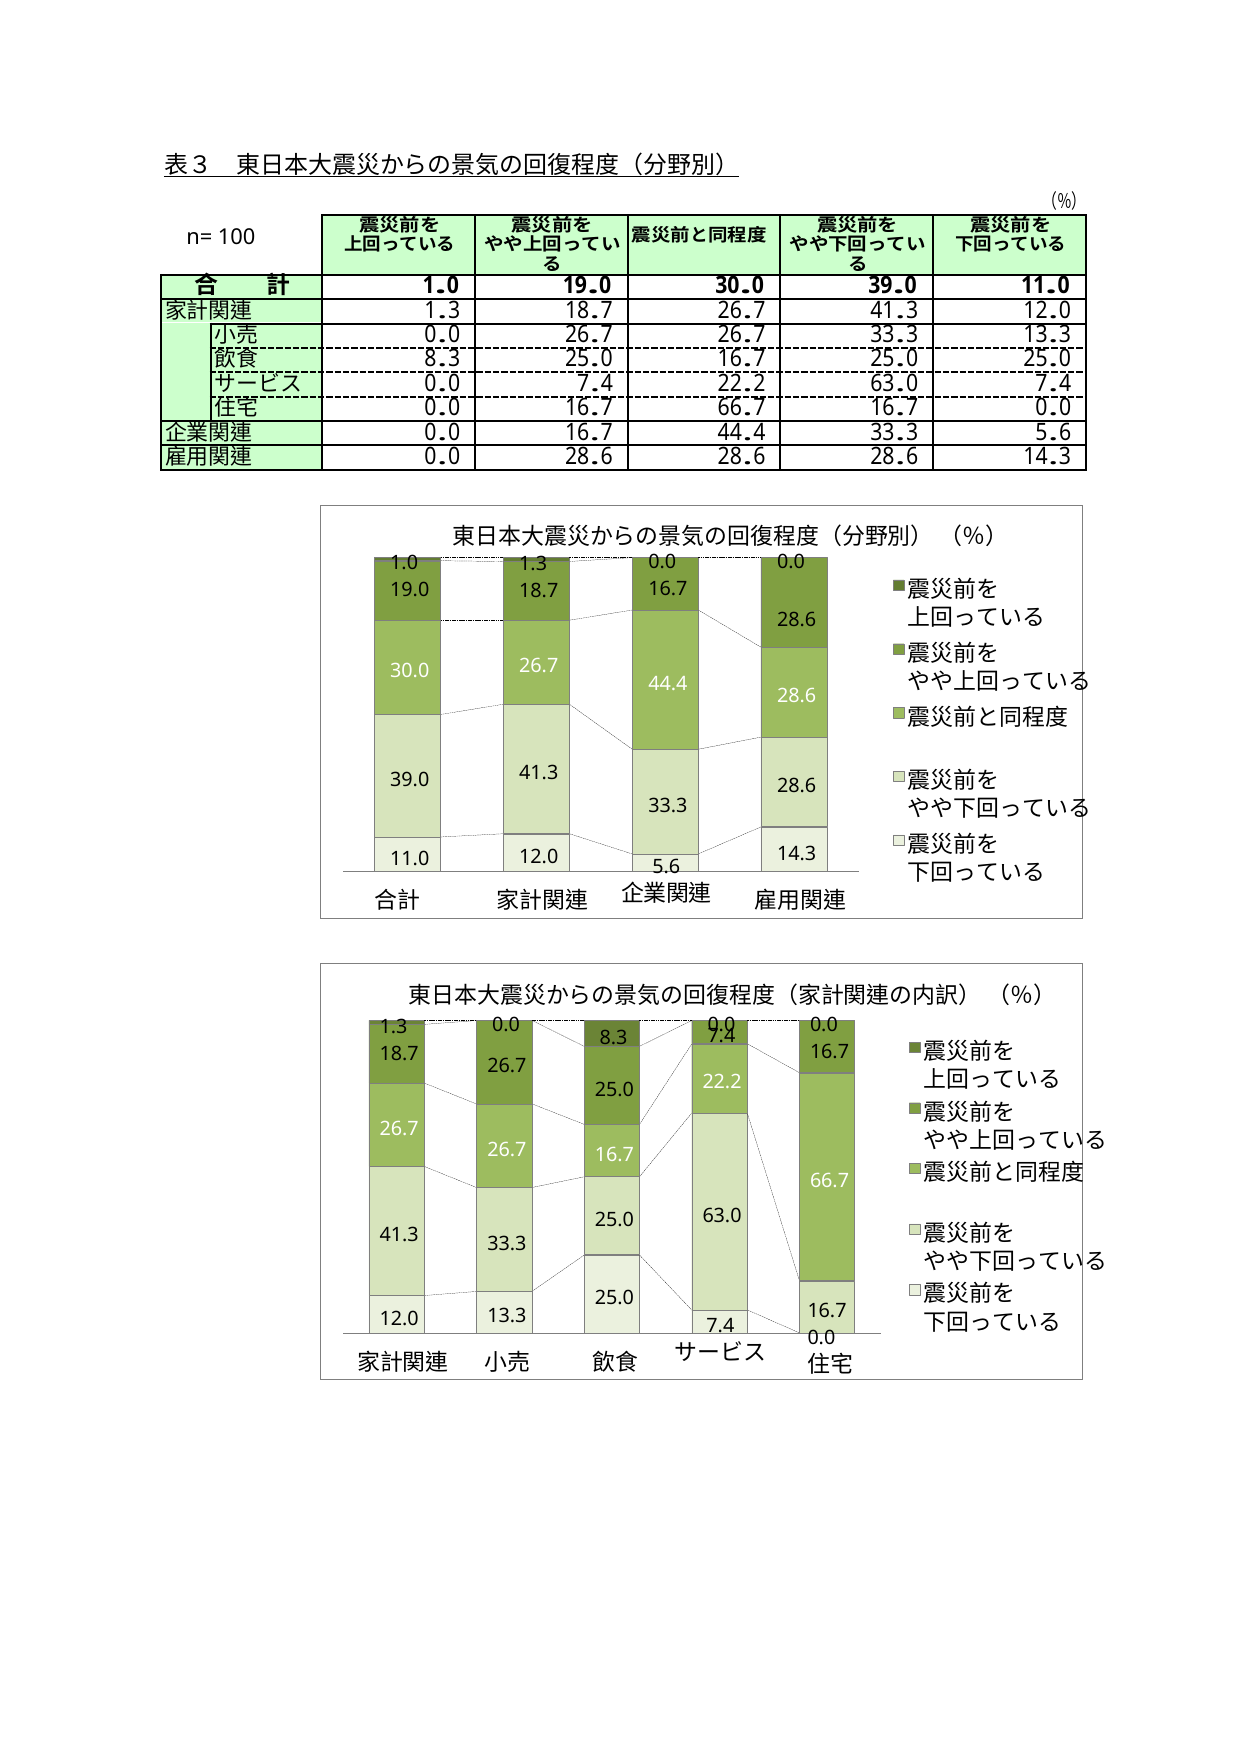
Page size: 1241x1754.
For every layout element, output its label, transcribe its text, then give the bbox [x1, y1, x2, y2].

table_header n= 100 [161, 214, 321, 274]
table_cell 25.0 [781, 347, 932, 371]
table_cell 11.0 [934, 276, 1085, 298]
table_cell 5.6 [934, 422, 1085, 444]
table_cell 7.4 [934, 371, 1085, 396]
table_cell 16.7 [781, 396, 932, 420]
table_cell 企業関連 [162, 422, 321, 444]
table_cell 18.7 [476, 300, 627, 322]
table_cell 13.3 [934, 325, 1085, 347]
table_cell 1.0 [323, 276, 474, 298]
table_cell 25.0 [476, 347, 627, 371]
table_cell 雇用関連 [162, 446, 321, 469]
table_cell 28.6 [781, 446, 932, 469]
table_cell 0.0 [934, 396, 1085, 420]
table_cell 33.3 [781, 422, 932, 444]
table_header 震災前を 上回っている [323, 216, 474, 274]
table_header 震災前を やや下回っている [781, 216, 932, 274]
table_cell 19.0 [476, 276, 627, 298]
table_cell 14.3 [934, 446, 1085, 469]
table_cell 16.7 [476, 396, 627, 420]
table_cell 住宅 [212, 396, 321, 420]
table_cell 小売 [212, 325, 321, 347]
table_header 震災前を 下回っている [934, 216, 1085, 274]
table_cell 41.3 [781, 300, 932, 322]
subtitle 表３ 東日本大震災からの景気の回復程度（分野別） [164, 148, 744, 180]
table_cell 0.0 [323, 422, 474, 444]
table_cell 合 計 [162, 276, 321, 298]
text （％） [1042, 187, 1123, 214]
table_cell 16.7 [476, 422, 627, 444]
table_cell 0.0 [323, 325, 474, 347]
table_cell 44.4 [629, 422, 779, 444]
table_cell 33.3 [781, 325, 932, 347]
table_cell サービス [212, 371, 321, 396]
table_cell 飲食 [212, 347, 321, 371]
table_cell 12.0 [934, 300, 1085, 322]
table_cell 22.2 [629, 371, 779, 396]
table_cell 26.7 [629, 300, 779, 322]
table_cell 28.6 [476, 446, 627, 469]
table_header 震災前を やや上回っている [476, 216, 627, 274]
table_cell 28.6 [629, 446, 779, 469]
table_cell 8.3 [323, 347, 474, 371]
table_cell 26.7 [629, 325, 779, 347]
table_cell 66.7 [629, 396, 779, 420]
table_cell 7.4 [476, 371, 627, 396]
table_cell 0.0 [323, 371, 474, 396]
table_header 震災前と同程度 [629, 216, 779, 274]
table_cell 25.0 [934, 347, 1085, 371]
table_cell [162, 323, 210, 420]
table_cell 30.0 [629, 276, 779, 298]
table_cell 家計関連 [162, 300, 321, 322]
table_cell 63.0 [781, 371, 932, 396]
table_cell 39.0 [781, 276, 932, 298]
table_cell 1.3 [323, 300, 474, 322]
table_cell 0.0 [323, 446, 474, 469]
table_cell 26.7 [476, 325, 627, 347]
table_cell 0.0 [323, 396, 474, 420]
table_cell 16.7 [629, 347, 779, 371]
